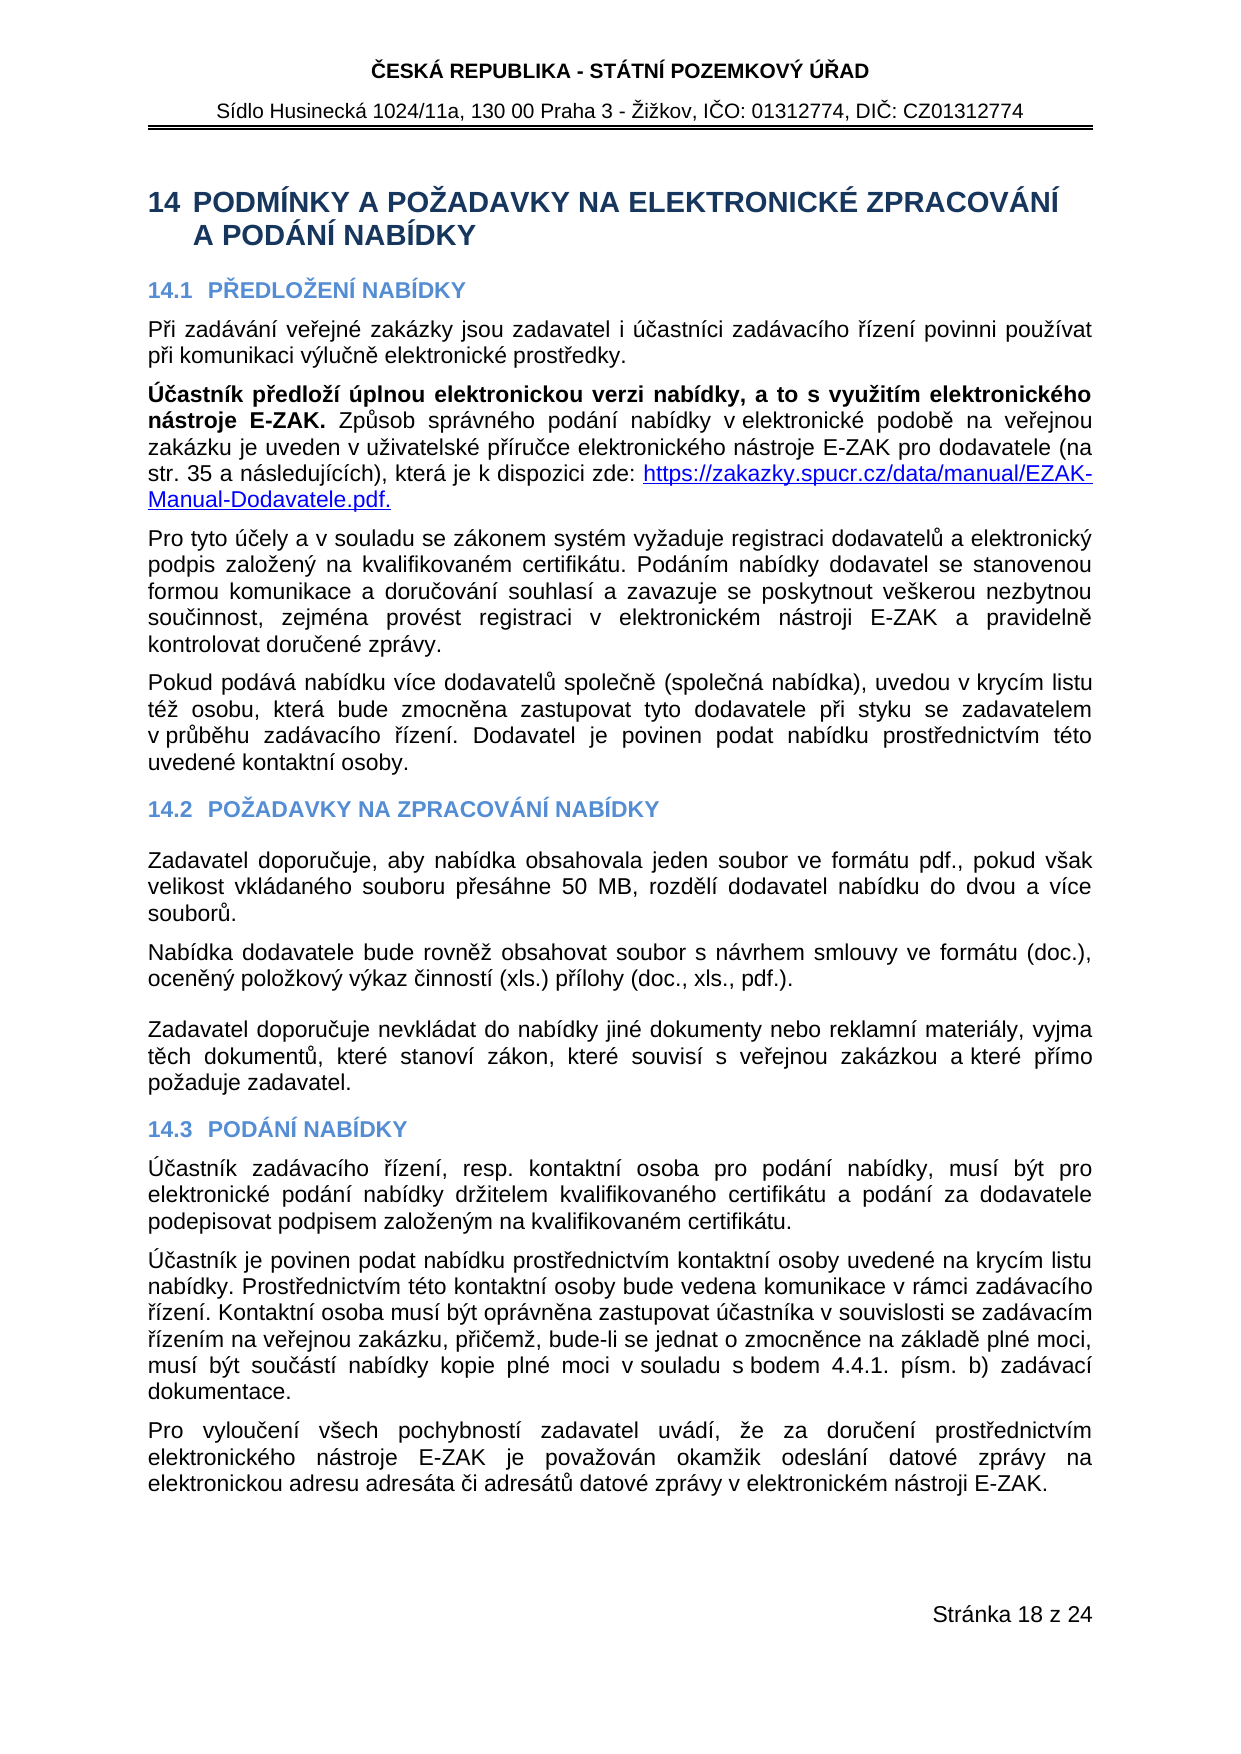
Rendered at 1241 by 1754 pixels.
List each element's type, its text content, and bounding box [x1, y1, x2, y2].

text Pro vyloučení všech pochybností zadavatel uvádí, že za doručení prostřednictvím elektronického nástroje E-ZAK je považován okamžik odeslání datové zprávy na elektronickou adresu adresáta či adresátů datové zprávy v elektronickém nástroji E-ZAK. [148, 1417, 1093, 1496]
text Nabídka dodavatele bude rovněž obsahovat soubor s návrhem smlouvy ve formátu (doc.), oceněný položkový výkaz činností (xls.) přílohy (doc., xls., pdf.). [148, 938, 1093, 991]
text Účastník je povinen podat nabídku prostřednictvím kontaktní osoby uvedené na krycím listu nabídky. Prostřednictvím této kontaktní osoby bude vedena komunikace v rámci zadávacího řízení. Kontaktní osoba musí být oprávněna zastupovat účastníka v souvislosti se zadávacím řízením na veřejnou zakázku, přičemž, bude-li se jednat o zmocněnce na základě plné moci, musí být součástí nabídky kopie plné moci v souladu s bodem 4.4.1. písm. b) zadávací dokumentace. [148, 1247, 1093, 1405]
subtitle Zadavatel doporučuje, aby nabídka obsahovala jeden soubor ve formátu pdf., pokud však velikost vkládaného souboru přesáhne 50 MB, rozdělí dodavatel nabídku do dvou a více souborů. [148, 847, 1093, 926]
subtitle POŽADAVKY NA ZPRACOVÁNÍ NABÍDKY [148, 796, 1093, 822]
text Účastník předloží úplnou elektronickou verzi nabídky, a to s využitím elektronického nástroje E-ZAK. Způsob správného podání nabídky v elektronické podobě na veřejnou zakázku je uveden v uživatelské příručce elektronického nástroje E-ZAK pro dodavatele (na str. 35 a následujících), která je k dispozici zde: https://zakazky.spucr.cz/data/manual/EZAK-Manual-Dodavatele.pdf. [148, 381, 1093, 513]
text Při zadávání veřejné zakázky jsou zadavatel i účastníci zadávacího řízení povinni používat při komunikaci výlučně elektronické prostředky. [148, 316, 1093, 368]
subtitle Zadavatel doporučuje nevkládat do nabídky jiné dokumenty nebo reklamní materiály, vyjma těch dokumentů, které stanoví zákon, které souvisí s veřejnou zakázkou a které přímo požaduje zadavatel. [148, 1016, 1093, 1095]
text Pokud podává nabídku více dodavatelů společně (společná nabídka), uvedou v krycím listu též osobu, která bude zmocněna zastupovat tyto dodavatele při styku se zadavatelem v průběhu zadávacího řízení. Dodavatel je povinen podat nabídku prostřednictvím této uvedené kontaktní osoby. [148, 669, 1093, 775]
subtitle PŘEDLOŽENÍ NABÍDKY [148, 277, 1093, 303]
text Účastník zadávacího řízení, resp. kontaktní osoba pro podání nabídky, musí být pro elektronické podání nabídky držitelem kvalifikovaného certifikátu a podání za dodavatele podepisovat podpisem založeným na kvalifikovaném certifikátu. [148, 1155, 1093, 1234]
subtitle PODÁNÍ NABÍDKY [148, 1116, 1093, 1142]
subtitle PODMÍNKY A POŽADAVKY NA ELEKTRONICKÉ ZPRACOVÁNÍ A PODÁNÍ NABÍDKY [148, 185, 1093, 252]
text Pro tyto účely a v souladu se zákonem systém vyžaduje registraci dodavatelů a elektronický podpis založený na kvalifikovaném certifikátu. Podáním nabídky dodavatel se stanovenou formou komunikace a doručování souhlasí a zavazuje se poskytnout veškerou nezbytnou součinnost, zejména provést registraci v elektronickém nástroji E-ZAK a pravidelně kontrolovat doručené zprávy. [148, 525, 1093, 657]
